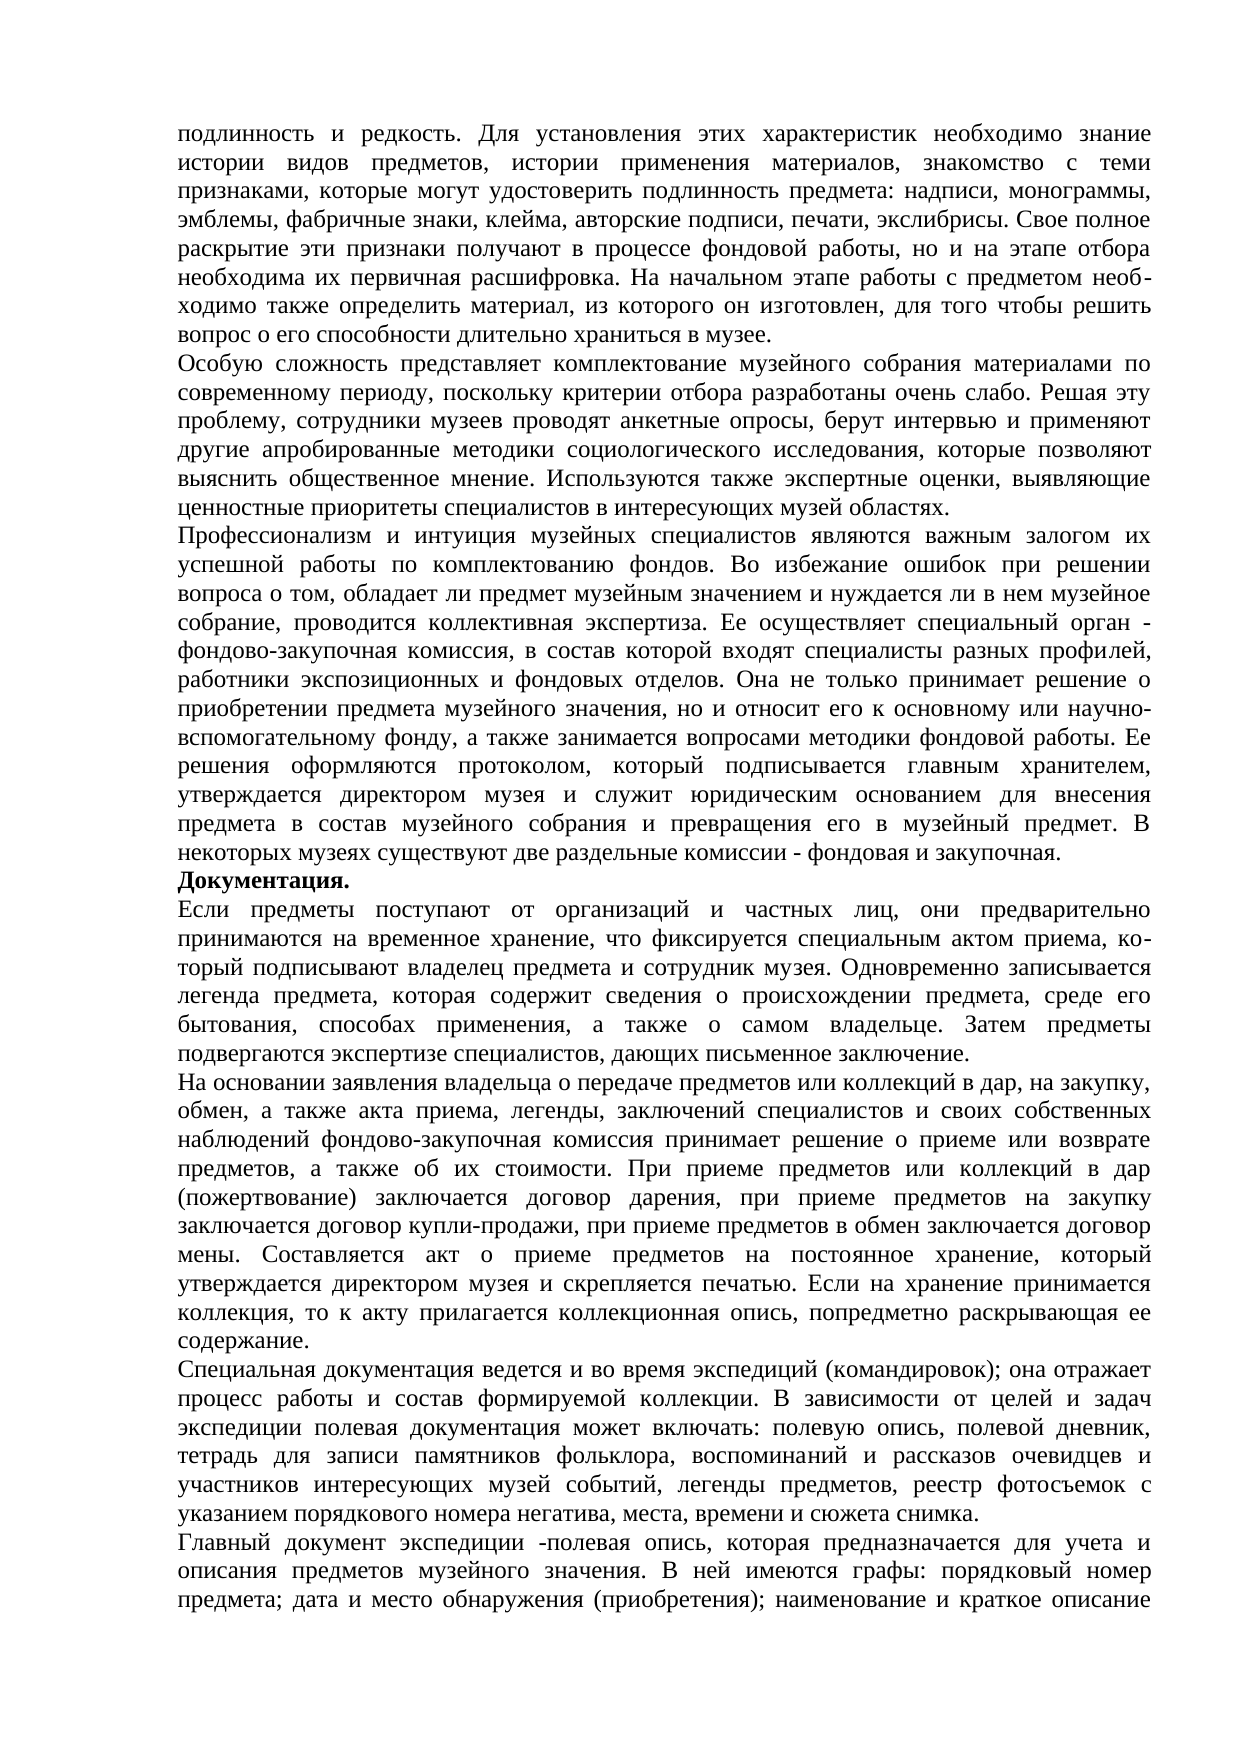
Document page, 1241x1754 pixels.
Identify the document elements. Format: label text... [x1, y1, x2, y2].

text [177, 118, 1152, 348]
text Документация. [177, 866, 1152, 894]
text Профессионализм и интуиция музейных специалистов являются важным залогом их успешной работы по комплектованию фондов. Во избежание ошибок при решении вопроса о том, обладает ли предмет музейным значением и нуждается ли в нем музейное собрание, проводится коллективная экспертиза. Ее осуществляет специальный орган - фондово-закупочная комиссия, в состав которой входят специалисты разных профи­лей, работники экспозиционных и фондовых отделов. Она не только принимает решение о приобретении предмета музейного значения, но и относит его к основ­ному или научно-вспомогательному фонду, а также за­нимается вопросами методики фондовой работы. Ее ре­шения оформляются протоколом, который подписывается главным хранителем, утверждается директором музея и служит юридическим основанием для внесения предмета в состав музейного собрания и превращения его в музейный предмет. В некоторых музеях существу­ют две раздельные комиссии - фондовая и закупочная. [177, 521, 1152, 866]
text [177, 1527, 1152, 1613]
text Особую сложность представляет комплектование музейного собрания материалами по современному периоду, поскольку критерии отбора разработаны очень слабо. Решая эту проблему, сотрудники музеев проводят анкетные опросы, берут интервью и применяют другие апробированные методики социологичес­кого исследования, которые позволяют выяснить об­щественное мнение. Используются также экспертные оценки, выявляющие ценностные приоритеты специалистов в интересующих музей областях. [177, 348, 1152, 521]
text Если предметы поступают от организаций и частных лиц, они предварительно принимаются на временное хра­нение, что фиксируется специальным актом приема, ко­торый подписывают владелец предмета и сотрудник му­зея. Одновременно записывается легенда предмета, ко­торая содержит сведения о происхождении предмета, среде его бытования, способах применения, а также о са­мом владельце. Затем предметы подвергаются эксперти­зе специалистов, дающих письменное заключение. [177, 894, 1152, 1067]
text На основании заявления владельца о передаче предметов или коллекций в дар, на закупку, обмен, а также акта приема, легенды, заключений специалис­тов и своих собственных наблюдений фондово-закупочная комиссия принимает решение о приеме или возврате предметов, а также об их стоимости. При приеме предметов или коллекций в дар (пожертвова­ние) заключается договор дарения, при приеме пред­метов на закупку заключается договор купли-продажи, при приеме предметов в обмен заключается договор мены. Составляется акт о приеме предметов на посто­янное хранение, который утверждается директором музея и скрепляется печатью. Если на хранение принимается коллекция, то к акту прилагается коллекционная опись, попредметно раскрывающая ее содержание. [177, 1067, 1152, 1354]
text Специальная документация ведется и во время экспедиций (командировок); она отражает процесс работы и состав формируемой коллекции. В зависимос­ти от целей и задач экспедиции полевая документация может включать: полевую опись, полевой дневник, тетрадь для записи памятников фольклора, воспомина­ний и рассказов очевидцев и участников интересующих музей событий, легенды предметов, реестр фото­съемок с указанием порядкового номера негатива, места, времени и сюжета снимка. [177, 1354, 1152, 1527]
